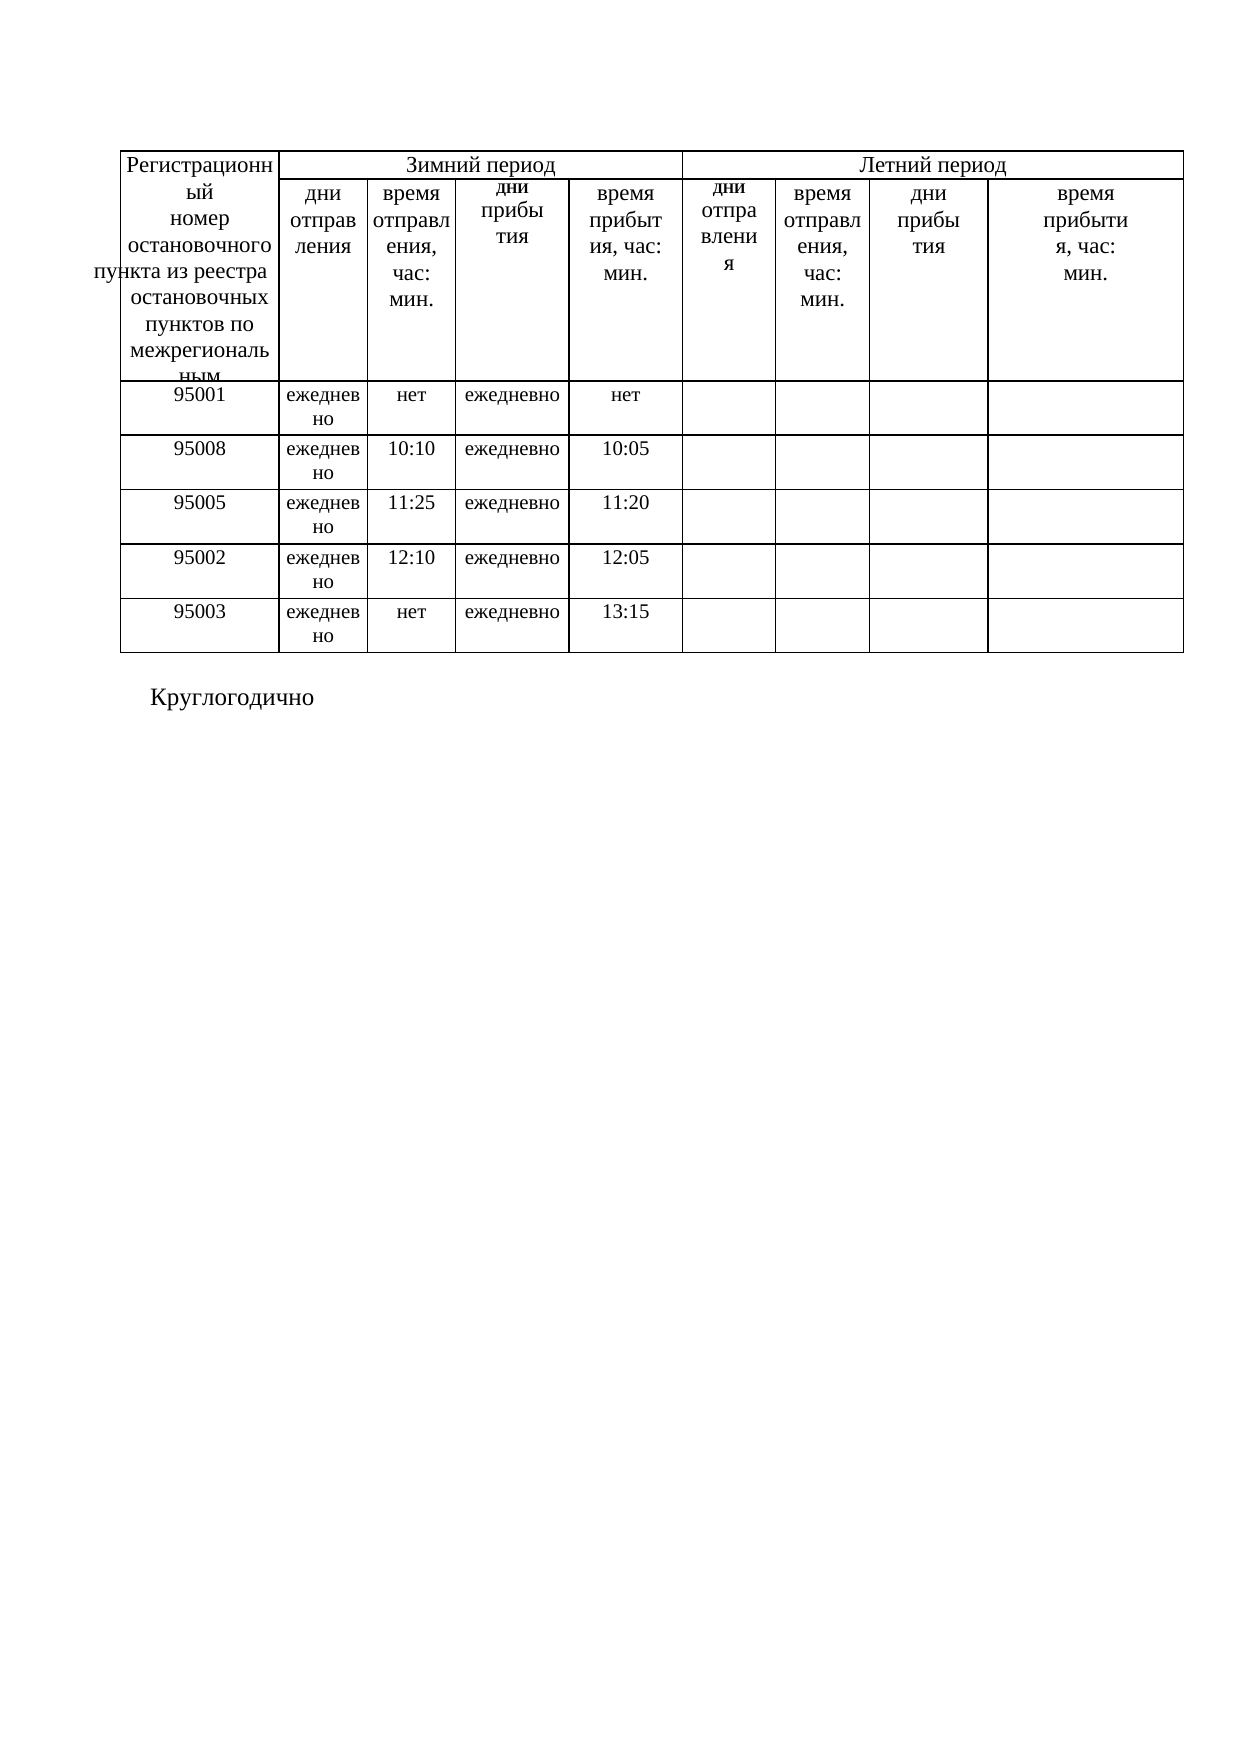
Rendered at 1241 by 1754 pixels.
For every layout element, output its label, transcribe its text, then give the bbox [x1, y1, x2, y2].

table_cell [776, 382, 869, 434]
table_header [121, 152, 278, 380]
table_cell ежедневно [280, 436, 367, 489]
table_cell ежедневно [280, 490, 367, 543]
table_cell [776, 436, 869, 489]
table_cell [683, 490, 775, 543]
table_cell [870, 599, 987, 652]
table_header Летний период [683, 152, 1183, 178]
table_cell 95008 [121, 436, 278, 489]
table_cell 95001 [121, 382, 278, 434]
table_cell дни отправ ления [280, 180, 367, 380]
table_cell ежедневно [280, 382, 367, 434]
table_cell 11:25 [368, 490, 455, 543]
table_cell [870, 490, 987, 543]
table_cell время отправл ения, час: мин. [776, 180, 869, 380]
table_cell [989, 382, 1183, 434]
table_cell время прибыти я, час: мин. [989, 180, 1183, 380]
table_cell [989, 436, 1183, 489]
table_cell ежедневно [456, 436, 568, 489]
table_cell время отправл ения, час: мин. [368, 180, 455, 380]
table_cell ежедневно [280, 545, 367, 597]
table_cell нет [368, 599, 455, 652]
table_cell 12:10 [368, 545, 455, 597]
table_cell ежедневно [456, 490, 568, 543]
table_cell [683, 436, 775, 489]
table_header Зимний период [280, 152, 682, 178]
text Круглогодично [150, 682, 1090, 711]
table_cell дни прибы тия [870, 180, 987, 380]
table_cell время прибыт ия, час: мин. [570, 180, 682, 380]
table_cell [870, 436, 987, 489]
table_cell 95002 [121, 545, 278, 597]
table_cell ДНИ отпра влени я [683, 180, 775, 380]
table_cell нет [570, 382, 682, 434]
table_cell 11:20 [570, 490, 682, 543]
table_cell ежедневно [456, 545, 568, 597]
table_cell 95003 [121, 599, 278, 652]
table_cell 13:15 [570, 599, 682, 652]
table_cell [870, 545, 987, 597]
table_cell [683, 382, 775, 434]
table_cell ежедневно [456, 382, 568, 434]
table_cell ДНИ прибы тия [456, 180, 568, 380]
table_cell [683, 599, 775, 652]
table_cell ежедневно [456, 599, 568, 652]
table_cell [683, 545, 775, 597]
table_cell [776, 545, 869, 597]
table_cell [989, 545, 1183, 597]
table_cell 10:05 [570, 436, 682, 489]
table_cell [989, 490, 1183, 543]
table_cell 95005 [121, 490, 278, 543]
table_cell 10:10 [368, 436, 455, 489]
table_cell ежедневно [280, 599, 367, 652]
table_cell [989, 599, 1183, 652]
table_cell 12:05 [570, 545, 682, 597]
table_cell [776, 490, 869, 543]
table_cell [870, 382, 987, 434]
table_cell [776, 599, 869, 652]
table_cell нет [368, 382, 455, 434]
